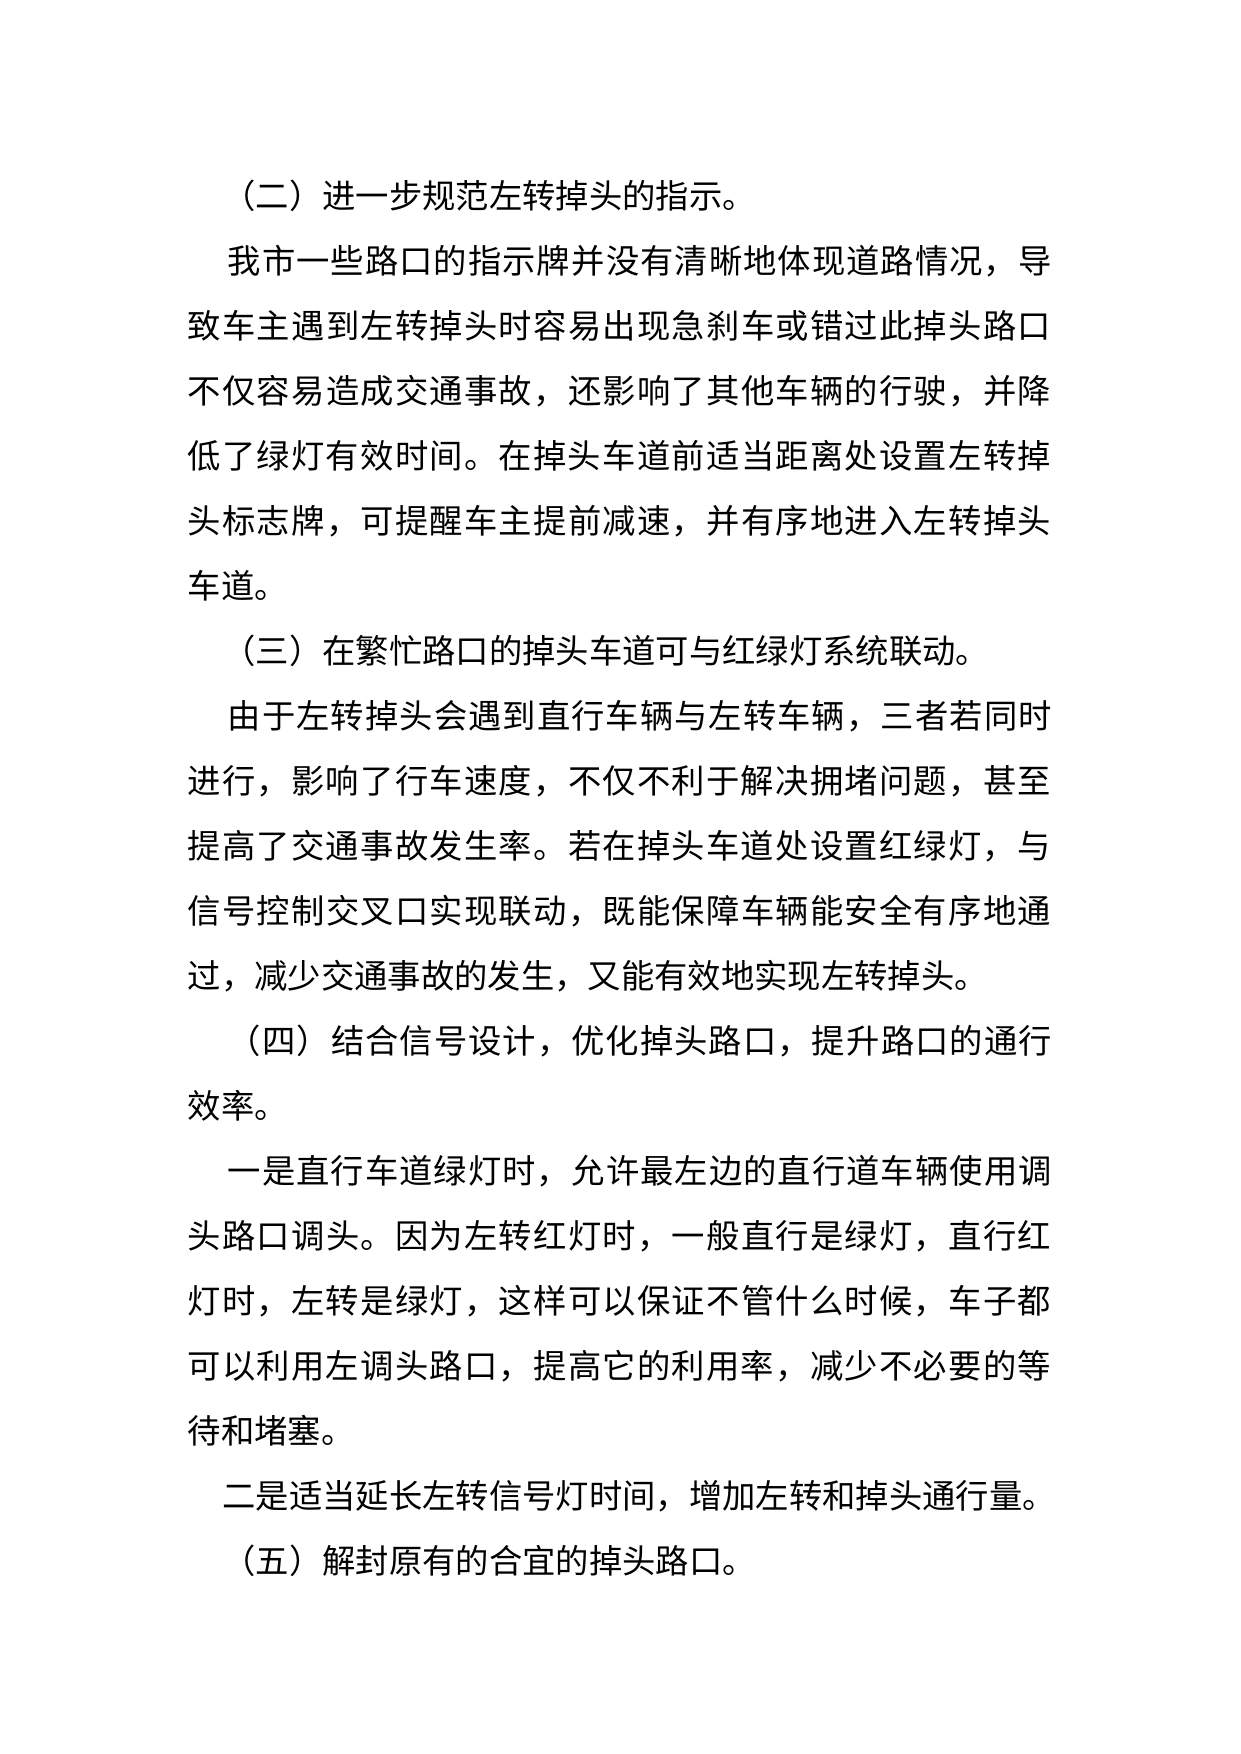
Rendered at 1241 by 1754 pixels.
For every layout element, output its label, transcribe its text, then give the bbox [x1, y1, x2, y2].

text 由于左转掉头会遇到直行车辆与左转车辆，三者若同时进行，影响了行车速度，不仅不利于解决拥堵问题，甚至提高了交通事故发生率。若在掉头车道处设置红绿灯，与信号控制交叉口实现联动，既能保障车辆能安全有序地通过，减少交通事故的发生，又能有效地实现左转掉头。 [187, 682, 1053, 1007]
text （四）结合信号设计，优化掉头路口，提升路口的通行效率。 [187, 1007, 1053, 1137]
text 一是直行车道绿灯时，允许最左边的直行道车辆使用调头路口调头。因为左转红灯时，一般直行是绿灯，直行红灯时，左转是绿灯，这样可以保证不管什么时候，车子都可以利用左调头路口，提高它的利用率，减少不必要的等待和堵塞。 [187, 1137, 1053, 1462]
text （三）在繁忙路口的掉头车道可与红绿灯系统联动。 [187, 617, 1053, 682]
text 我市一些路口的指示牌并没有清晰地体现道路情况，导致车主遇到左转掉头时容易出现急刹车或错过此掉头路口，不仅容易造成交通事故，还影响了其他车辆的行驶，并降低了绿灯有效时间。在掉头车道前适当距离处设置左转掉头标志牌，可提醒车主提前减速，并有序地进入左转掉头车道。 [187, 227, 1053, 617]
text （二）进一步规范左转掉头的指示。 [187, 162, 1053, 227]
text （五）解封原有的合宜的掉头路口。 [187, 1527, 1053, 1592]
text 二是适当延长左转信号灯时间，增加左转和掉头通行量。 [187, 1462, 1053, 1527]
